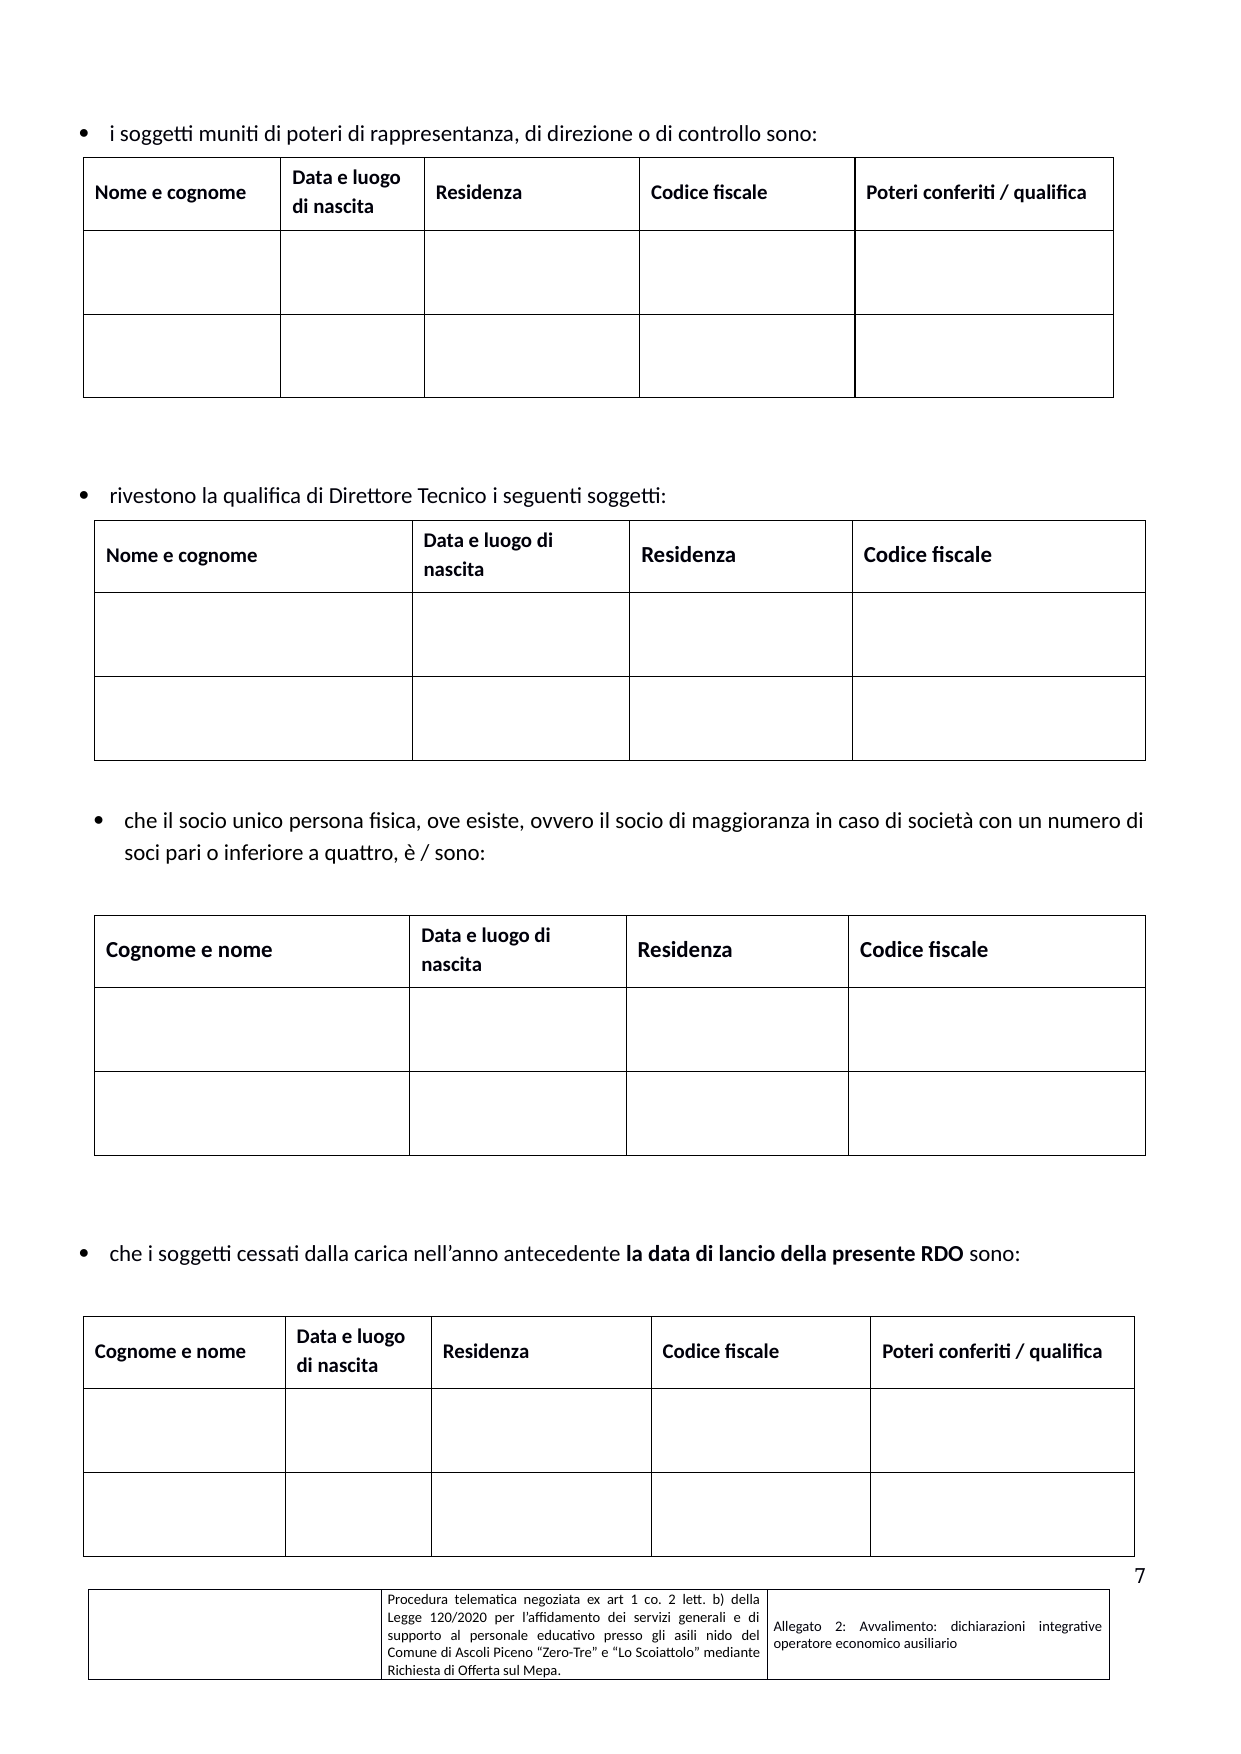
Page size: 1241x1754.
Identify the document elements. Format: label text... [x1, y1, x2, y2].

table_cell [84, 1389, 285, 1472]
table_cell [856, 231, 1113, 313]
table_cell [413, 677, 629, 760]
table_cell [410, 988, 626, 1071]
table_header Cognome e nome [84, 1317, 285, 1388]
table_header Poteri conferiti / qualifica [856, 158, 1113, 229]
table_cell [853, 677, 1145, 760]
list che i soggetti cessati dalla carica nell’anno antecedente la data di lancio della presente RDO sono: [80, 1239, 1146, 1267]
table_cell [286, 1473, 431, 1556]
table_header Nome e cognome [84, 158, 280, 229]
table_cell [84, 231, 280, 313]
table_cell [432, 1389, 651, 1472]
table_cell [652, 1389, 870, 1472]
table_cell [640, 231, 854, 313]
table_cell [849, 1072, 1145, 1155]
table_header Poteri conferiti / qualifica [871, 1317, 1134, 1388]
table_header Residenza [627, 916, 848, 987]
table_cell [84, 315, 280, 397]
table_cell [286, 1389, 431, 1472]
table_header Codice fiscale [849, 916, 1145, 987]
table_cell [281, 315, 424, 397]
table_cell [627, 988, 848, 1071]
table_cell [652, 1473, 870, 1556]
table_cell [425, 231, 639, 313]
table_cell [630, 677, 852, 760]
table_cell [413, 593, 629, 676]
table_cell [95, 1072, 409, 1155]
table_cell [627, 1072, 848, 1155]
table_cell [640, 315, 854, 397]
table_cell [871, 1473, 1134, 1556]
table_cell [853, 593, 1145, 676]
table_cell [95, 593, 412, 676]
table_header Residenza [425, 158, 639, 229]
list rivestono la qualifica di Direttore Tecnico i seguenti soggetti: [80, 481, 1146, 509]
table_cell [871, 1389, 1134, 1472]
table_cell [856, 315, 1113, 397]
table_cell [95, 988, 409, 1071]
table_cell [281, 231, 424, 313]
list che il socio unico persona fisica, ove esiste, ovvero il socio di maggioranza in caso di società con un numero di soci pari o inferiore a quattro, è / sono: [94, 806, 1146, 866]
table_header Codice fiscale [853, 521, 1145, 592]
table_header Residenza [432, 1317, 651, 1388]
table_header Data e luogo di nascita [281, 158, 424, 229]
table_cell [84, 1473, 285, 1556]
table_cell [849, 988, 1145, 1071]
table_header Data e luogo di nascita [410, 916, 626, 987]
table_cell [630, 593, 852, 676]
table_header Codice fiscale [640, 158, 854, 229]
table_header Data e luogo di nascita [286, 1317, 431, 1388]
table_cell [425, 315, 639, 397]
table_header Nome e cognome [95, 521, 412, 592]
table_header Cognome e nome [95, 916, 409, 987]
table_header Data e luogo di nascita [413, 521, 629, 592]
table_header Codice fiscale [652, 1317, 870, 1388]
table_cell [432, 1473, 651, 1556]
list i soggetti muniti di poteri di rappresentanza, di direzione o di controllo sono: [80, 119, 1146, 147]
table_cell [95, 677, 412, 760]
table_header Residenza [630, 521, 852, 592]
table_cell [410, 1072, 626, 1155]
